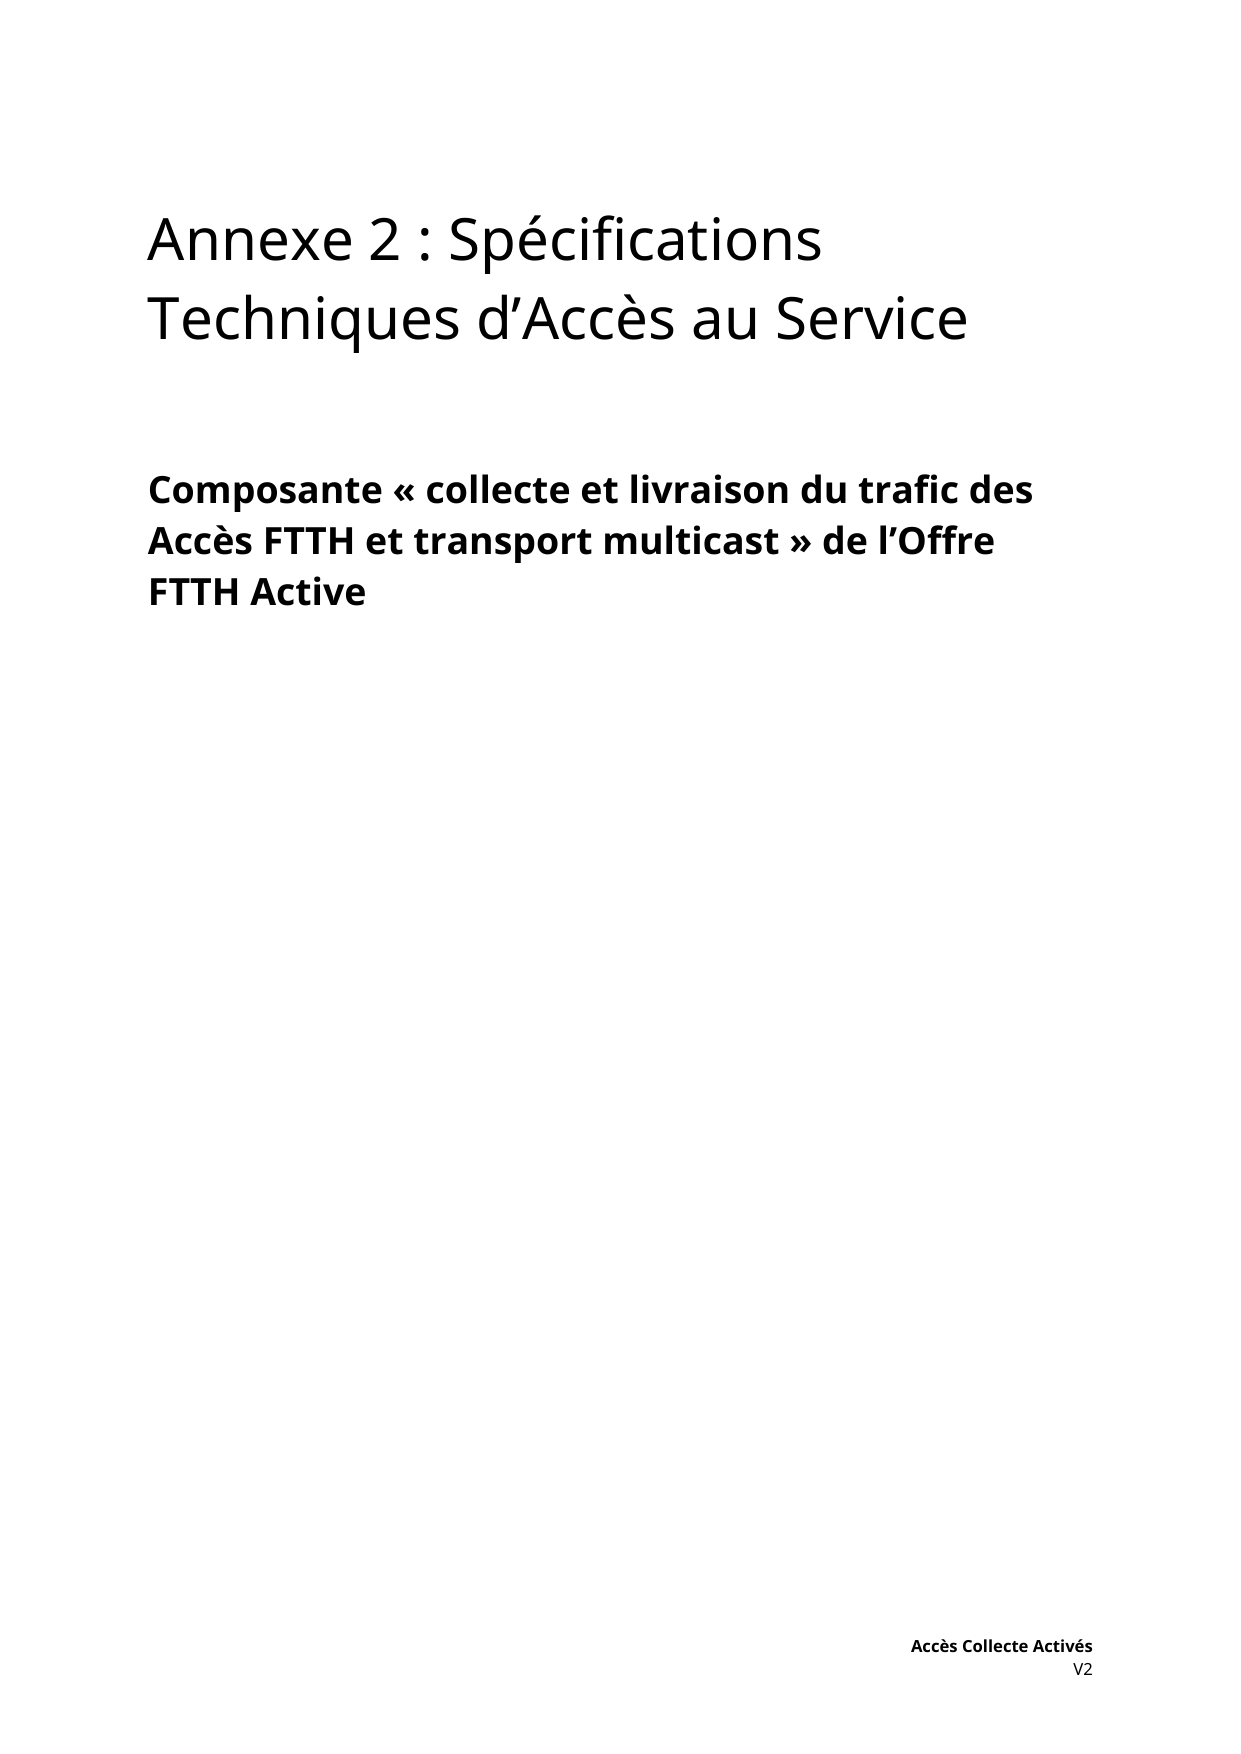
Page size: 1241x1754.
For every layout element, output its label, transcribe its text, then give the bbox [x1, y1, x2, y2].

text Composante « collecte et livraison du trafic des Accès FTTH et transport multicast » de l’Offre FTTH Active [148, 463, 1093, 616]
text Annexe 2 : Spécifications Techniques d’Accès au Service [148, 198, 1093, 357]
